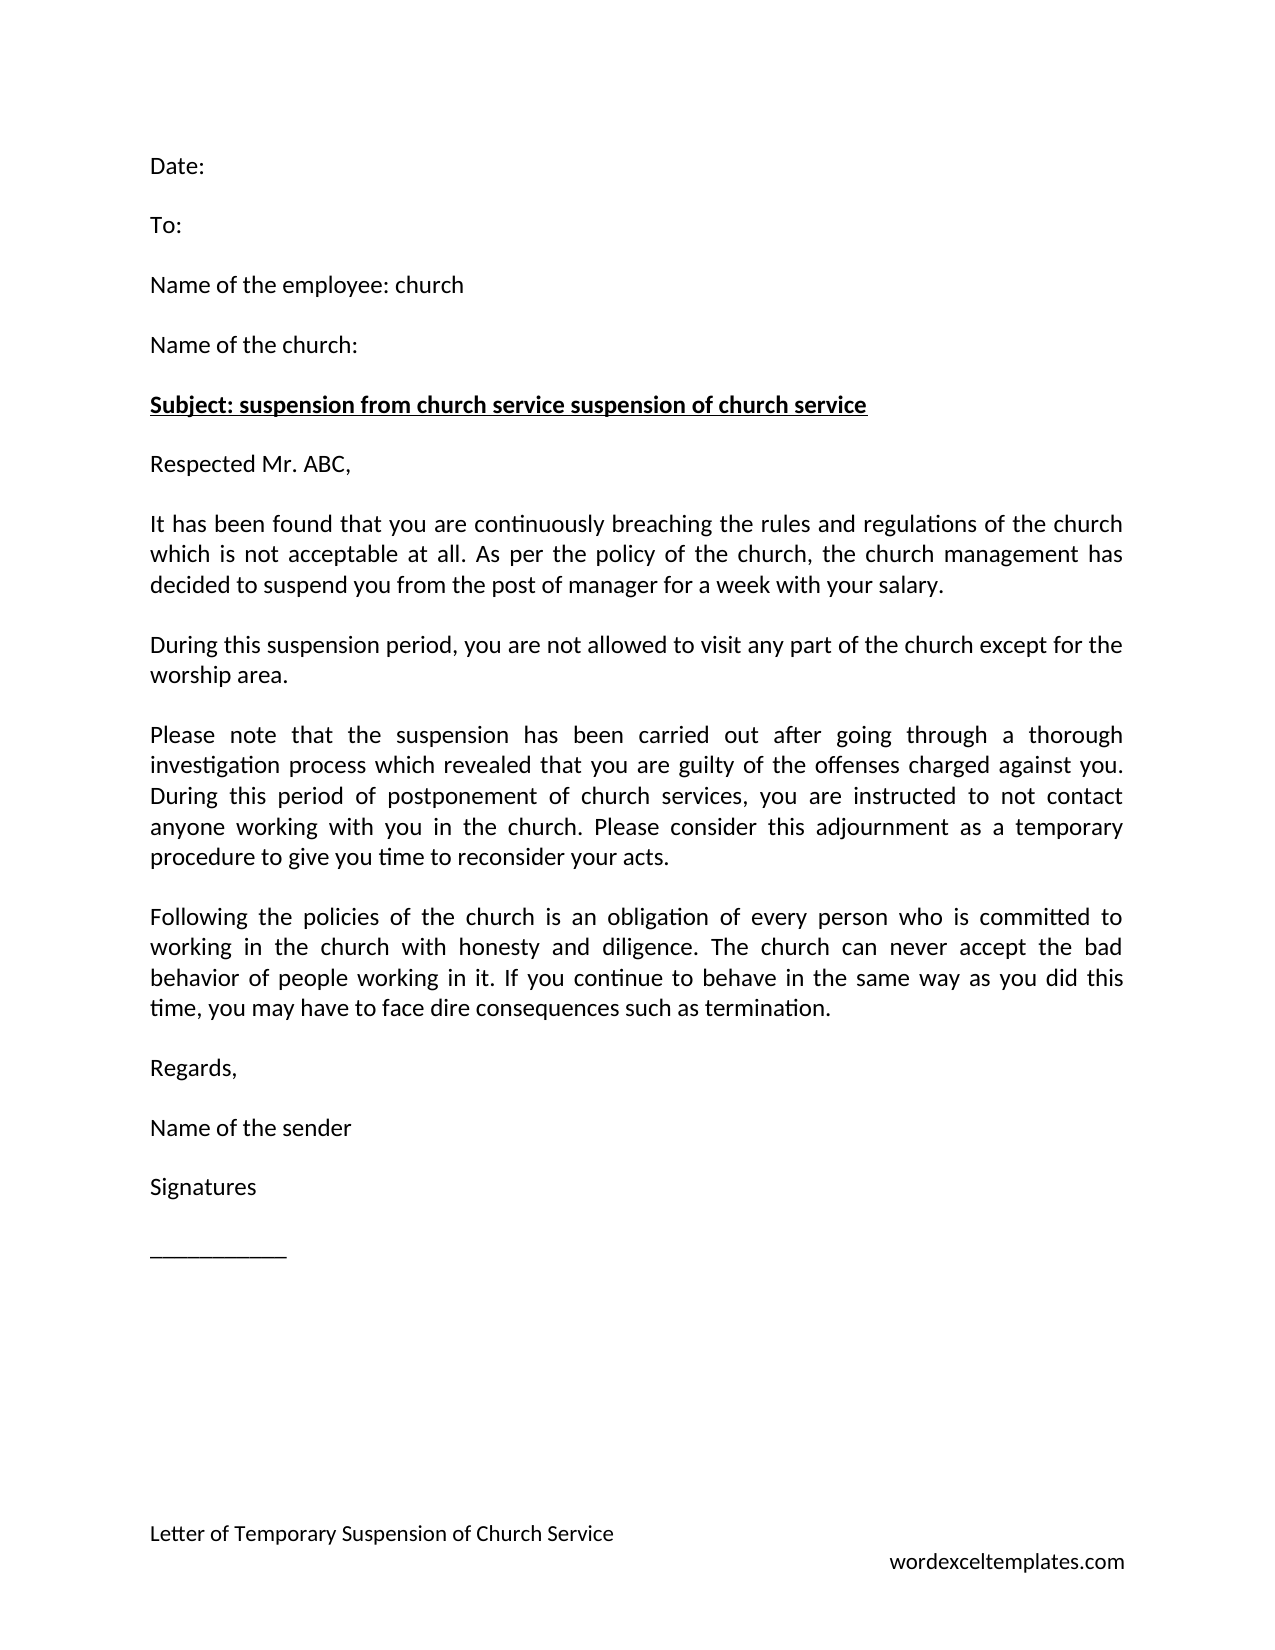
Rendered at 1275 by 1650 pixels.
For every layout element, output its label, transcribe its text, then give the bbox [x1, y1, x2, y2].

text Respected Mr. ABC, [150, 448, 1125, 479]
text It has been found that you are continuously breaching the rules and regulations of the church which is not acceptable at all. As per the policy of the church, the church management has decided to suspend you from the post of manager for a week with your salary. [150, 508, 1125, 600]
text Following the policies of the church is an obligation of every person who is committed to working in the church with honesty and diligence. The church can never accept the bad behavior of people working in it. If you continue to behave in the same way as you did this time, you may have to face dire consequences such as termination. [150, 901, 1125, 1023]
text ___________ [150, 1231, 1125, 1262]
text Name of the employee: church [150, 269, 1125, 300]
text Date: [150, 150, 1125, 181]
text Name of the sender [150, 1112, 1125, 1142]
text Regards, [150, 1052, 1125, 1083]
text Signatures [150, 1171, 1125, 1202]
text Subject: suspension from church service suspension of church service [150, 389, 1125, 419]
text Name of the church: [150, 329, 1125, 359]
text To: [150, 210, 1125, 240]
text Please note that the suspension has been carried out after going through a thorough investigation process which revealed that you are guilty of the offenses charged against you. During this period of postponement of church services, you are instructed to not contact anyone working with you in the church. Please consider this adjournment as a temporary procedure to give you time to reconsider your acts. [150, 719, 1125, 872]
text During this suspension period, you are not allowed to visit any part of the church except for the worship area. [150, 629, 1125, 690]
